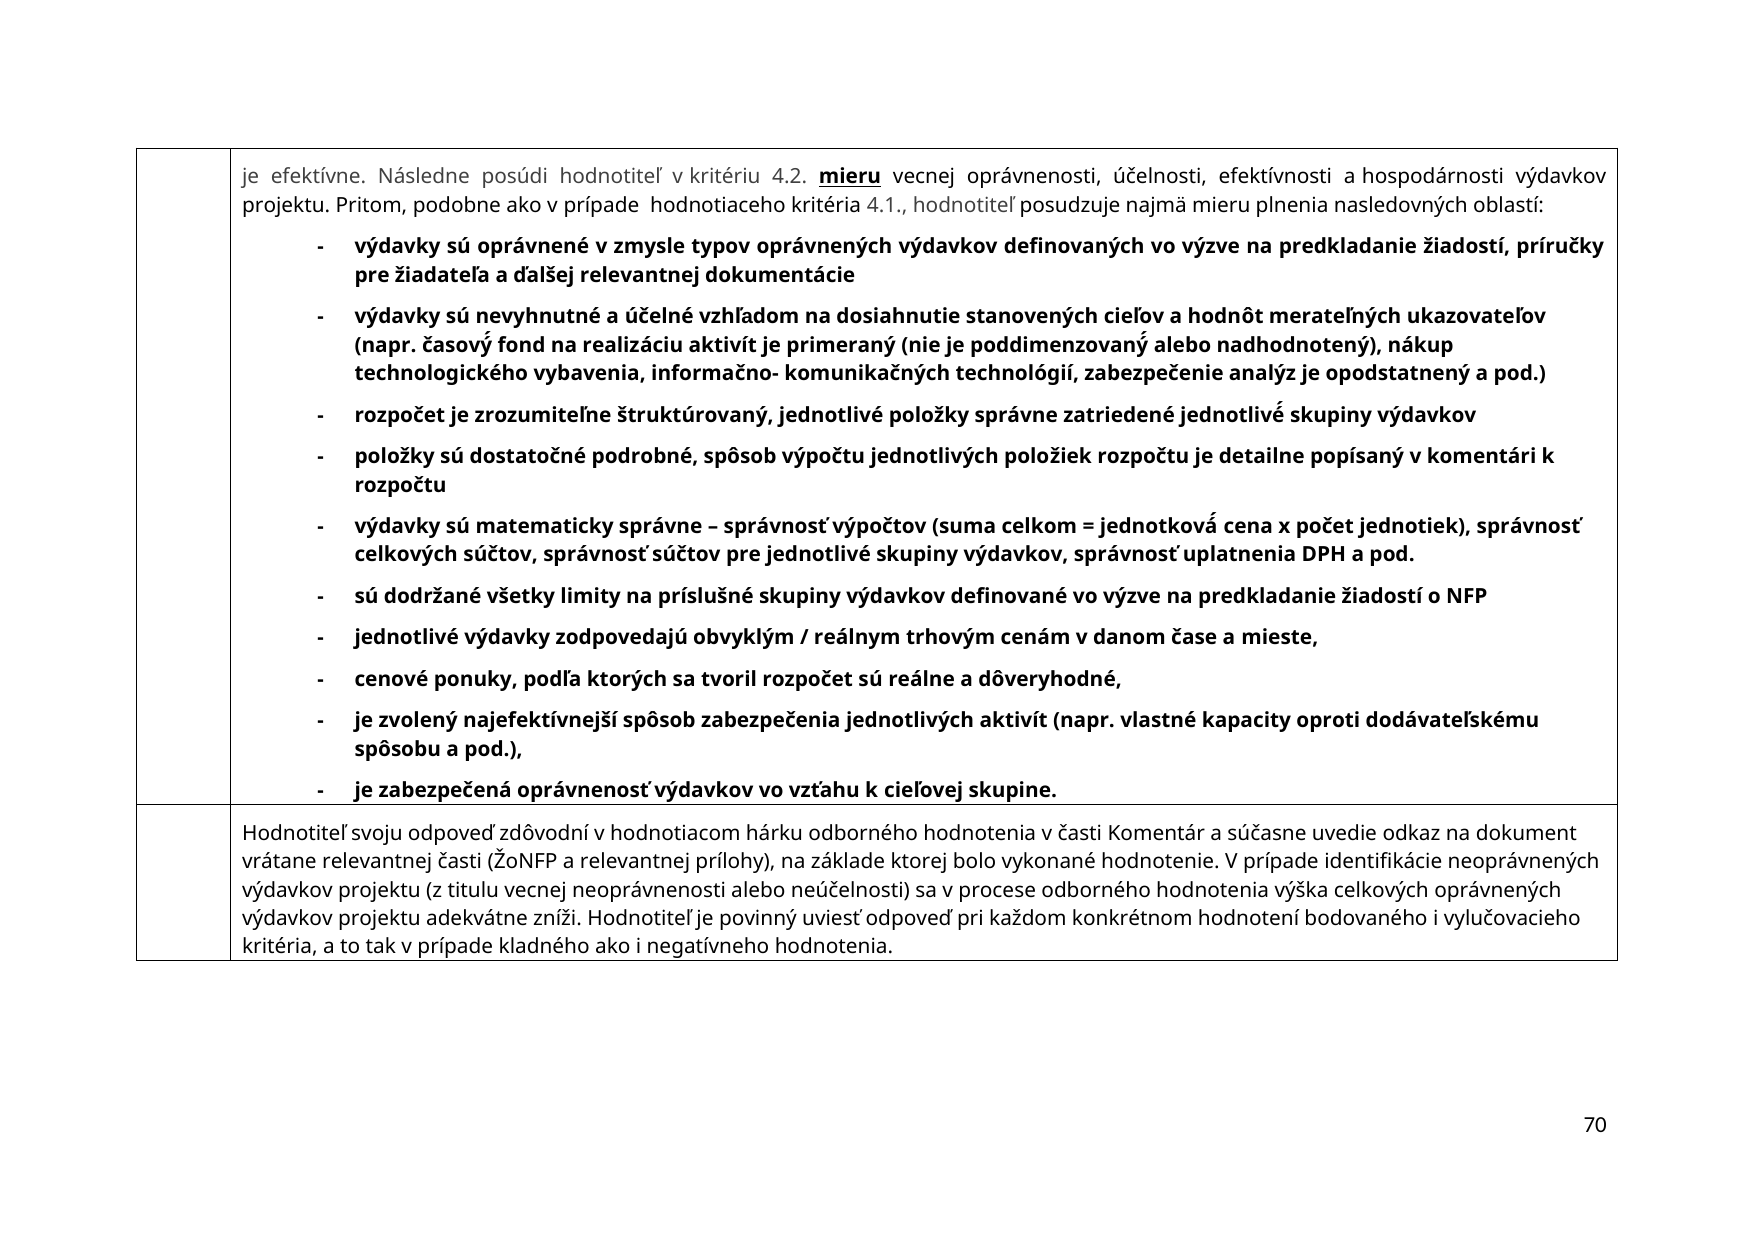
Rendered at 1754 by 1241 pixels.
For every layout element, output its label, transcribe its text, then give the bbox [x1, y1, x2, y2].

table_cell [137, 805, 230, 960]
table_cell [231, 149, 1617, 804]
table_cell Hodnotiteľ svoju odpoveď zdôvodní v hodnotiacom hárku odborného hodnotenia v časti Komentár a súčasne uvedie odkaz na dokument vrátane relevantnej časti (ŽoNFP a relevantnej prílohy), na základe ktorej bolo vykonané hodnotenie. V prípade identifikácie neoprávnených výdavkov projektu (z titulu vecnej neoprávnenosti alebo neúčelnosti) sa v procese odborného hodnotenia výška celkových oprávnených výdavkov projektu adekvátne zníži. Hodnotiteľ je povinný uviesť odpoveď pri každom konkrétnom hodnotení bodovaného i vylučovacieho kritéria, a to tak v prípade kladného ako i negatívneho hodnotenia. [231, 805, 1617, 960]
table_cell [137, 149, 230, 804]
